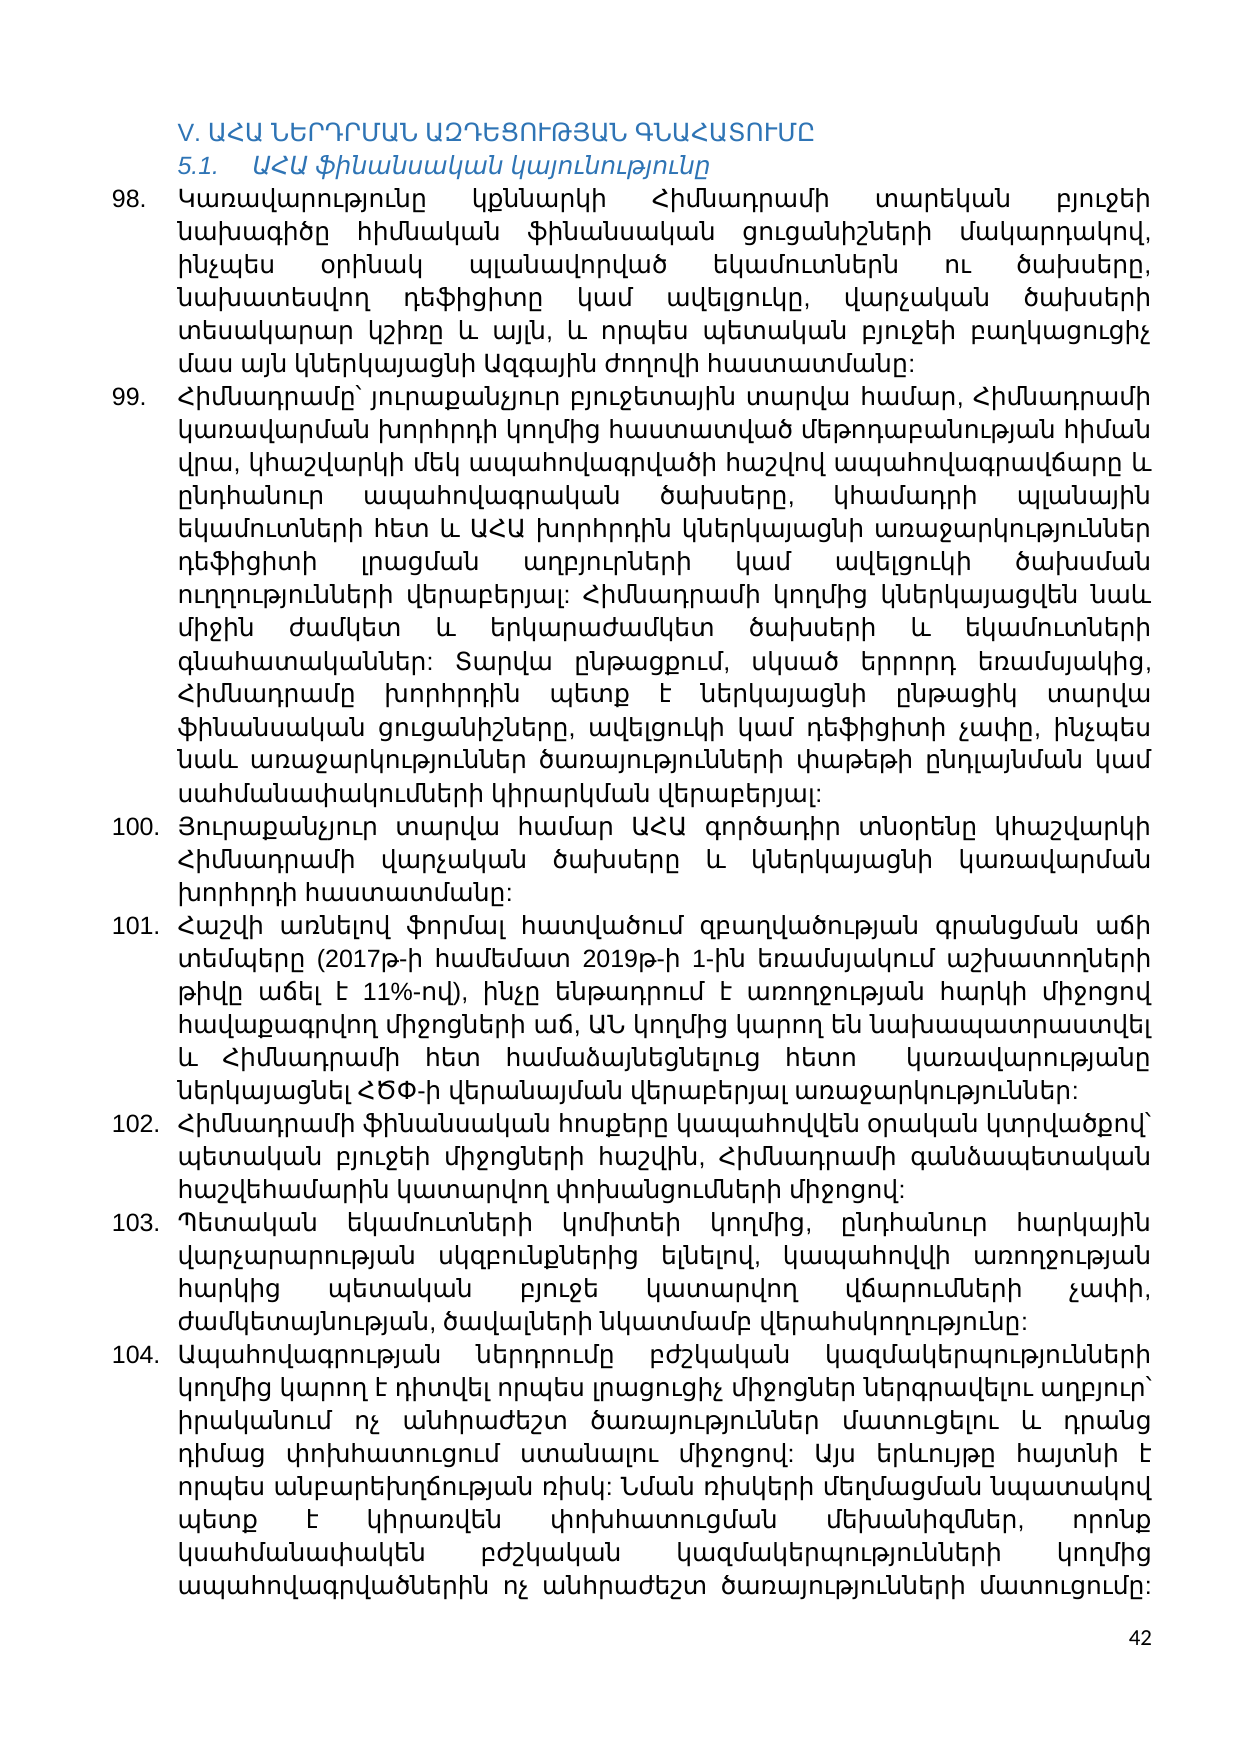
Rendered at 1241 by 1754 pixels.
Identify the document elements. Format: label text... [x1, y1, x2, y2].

subtitle V. ԱՀԱ ՆԵՐԴՐՄԱՆ ԱԶԴԵՑՈՒԹՅԱՆ ԳՆԱՀԱՏՈՒՄԸ [177, 118, 1152, 147]
list Հիմնադրամը՝ յուրաքանչյուր բյուջետային տարվա համար, Հիմնադրամի կառավարման խորհրդի կողմից հաստատված մեթոդաբանության հիման վրա, կհաշվարկի մեկ ապահովագրվածի հաշվով ապահովագրավճարը և ընդհանուր ապահովագրական ծախսերը, կհամադրի պլանային եկամուտների հետ և ԱՀԱ խորհրդին կներկայացնի առաջարկություններ դեֆիցիտի լրացման աղբյուրների կամ ավելցուկի ծախսման ուղղությունների վերաբերյալ: Հիմնադրամի կողմից կներկայացվեն նաև միջին ժամկետ և երկարաժամկետ ծախսերի և եկամուտների գնահատականներ: Տարվա ընթացքում, սկսած երրորդ եռամսյակից, Հիմնադրամը խորհրդին պետք է ներկայացնի ընթացիկ տարվա ֆինանսական ցուցանիշները, ավելցուկի կամ դեֆիցիտի չափը, ինչպես նաև առաջարկություններ ծառայությունների փաթեթի ընդլայնման կամ սահմանափակումների կիրարկման վերաբերյալ: [112, 382, 1152, 807]
list Յուրաքանչյուր տարվա համար ԱՀԱ գործադիր տնօրենը կհաշվարկի Հիմնադրամի վարչական ծախսերը և կներկայացնի կառավարման խորհրդի հաստատմանը: [112, 812, 1152, 906]
list Պետական եկամուտների կոմիտեի կողմից, ընդհանուր հարկային վարչարարության սկզբունքներից ելնելով, կապահովվի առողջության հարկից պետական բյուջե կատարվող վճարումների չափի, ժամկետայնության, ծավալների նկատմամբ վերահսկողությունը: [112, 1208, 1152, 1336]
list Հաշվի առնելով ֆորմալ հատվածում զբաղվածության գրանցման աճի տեմպերը (2017թ-ի համեմատ 2019թ-ի 1-ին եռամսյակում աշխատողների թիվը աճել է 11%-ով), ինչը ենթադրում է առողջության հարկի միջոցով հավաքագրվող միջոցների աճ, ԱՆ կողմից կարող են նախապատրաստվել և Հիմնադրամի հետ համաձայնեցնելուց հետո կառավարությանը ներկայացնել ՀԾՓ-ի վերանայման վերաբերյալ առաջարկություններ: [112, 911, 1152, 1104]
subtitle ԱՀԱ ֆինանսական կայունությունը [177, 151, 1152, 180]
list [112, 1340, 1152, 1600]
list Հիմնադրամի ֆինանսական հոսքերը կապահովվեն օրական կտրվածքով՝ պետական բյուջեի միջոցների հաշվին, Հիմնադրամի գանձապետական հաշվեհամարին կատարվող փոխանցումների միջոցով: [112, 1109, 1152, 1203]
list Կառավարությունը կքննարկի Հիմնադրամի տարեկան բյուջեի նախագիծը հիմնական ֆինանսական ցուցանիշների մակարդակով, ինչպես օրինակ պլանավորված եկամուտներն ու ծախսերը, նախատեսվող դեֆիցիտը կամ ավելցուկը, վարչական ծախսերի տեսակարար կշիռը և այլն, և որպես պետական բյուջեի բաղկացուցիչ մաս այն կներկայացնի Ազգային ժողովի հաստատմանը: [112, 184, 1152, 378]
